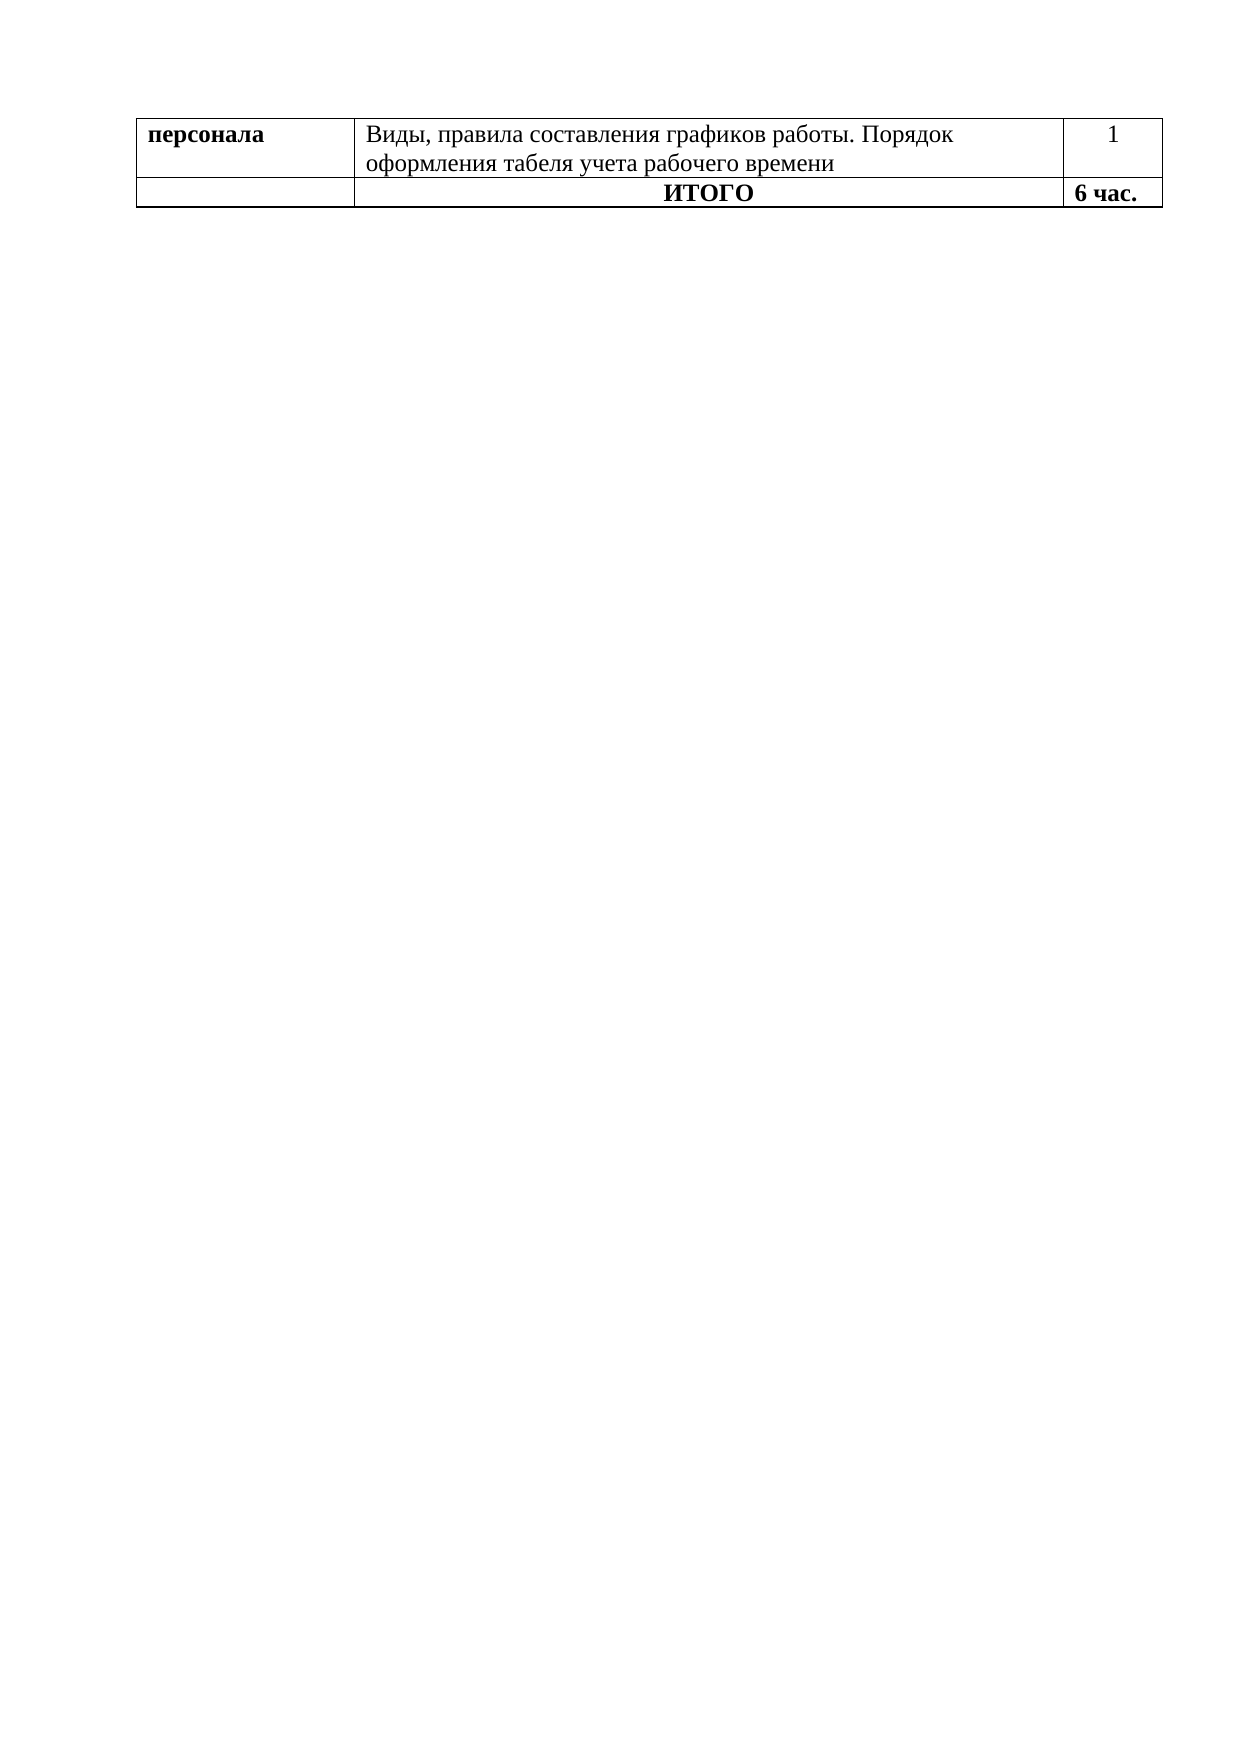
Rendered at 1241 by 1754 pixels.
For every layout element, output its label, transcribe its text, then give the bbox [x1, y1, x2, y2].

table_cell 1 [1064, 119, 1162, 177]
table_cell [137, 178, 354, 206]
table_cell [137, 119, 354, 177]
table_cell 6 час. [1064, 178, 1162, 206]
table_cell ИТОГО [355, 178, 1063, 206]
table_cell Виды, правила составления графиков работы. Порядок оформления табеля учета рабочего времени [355, 119, 1063, 177]
